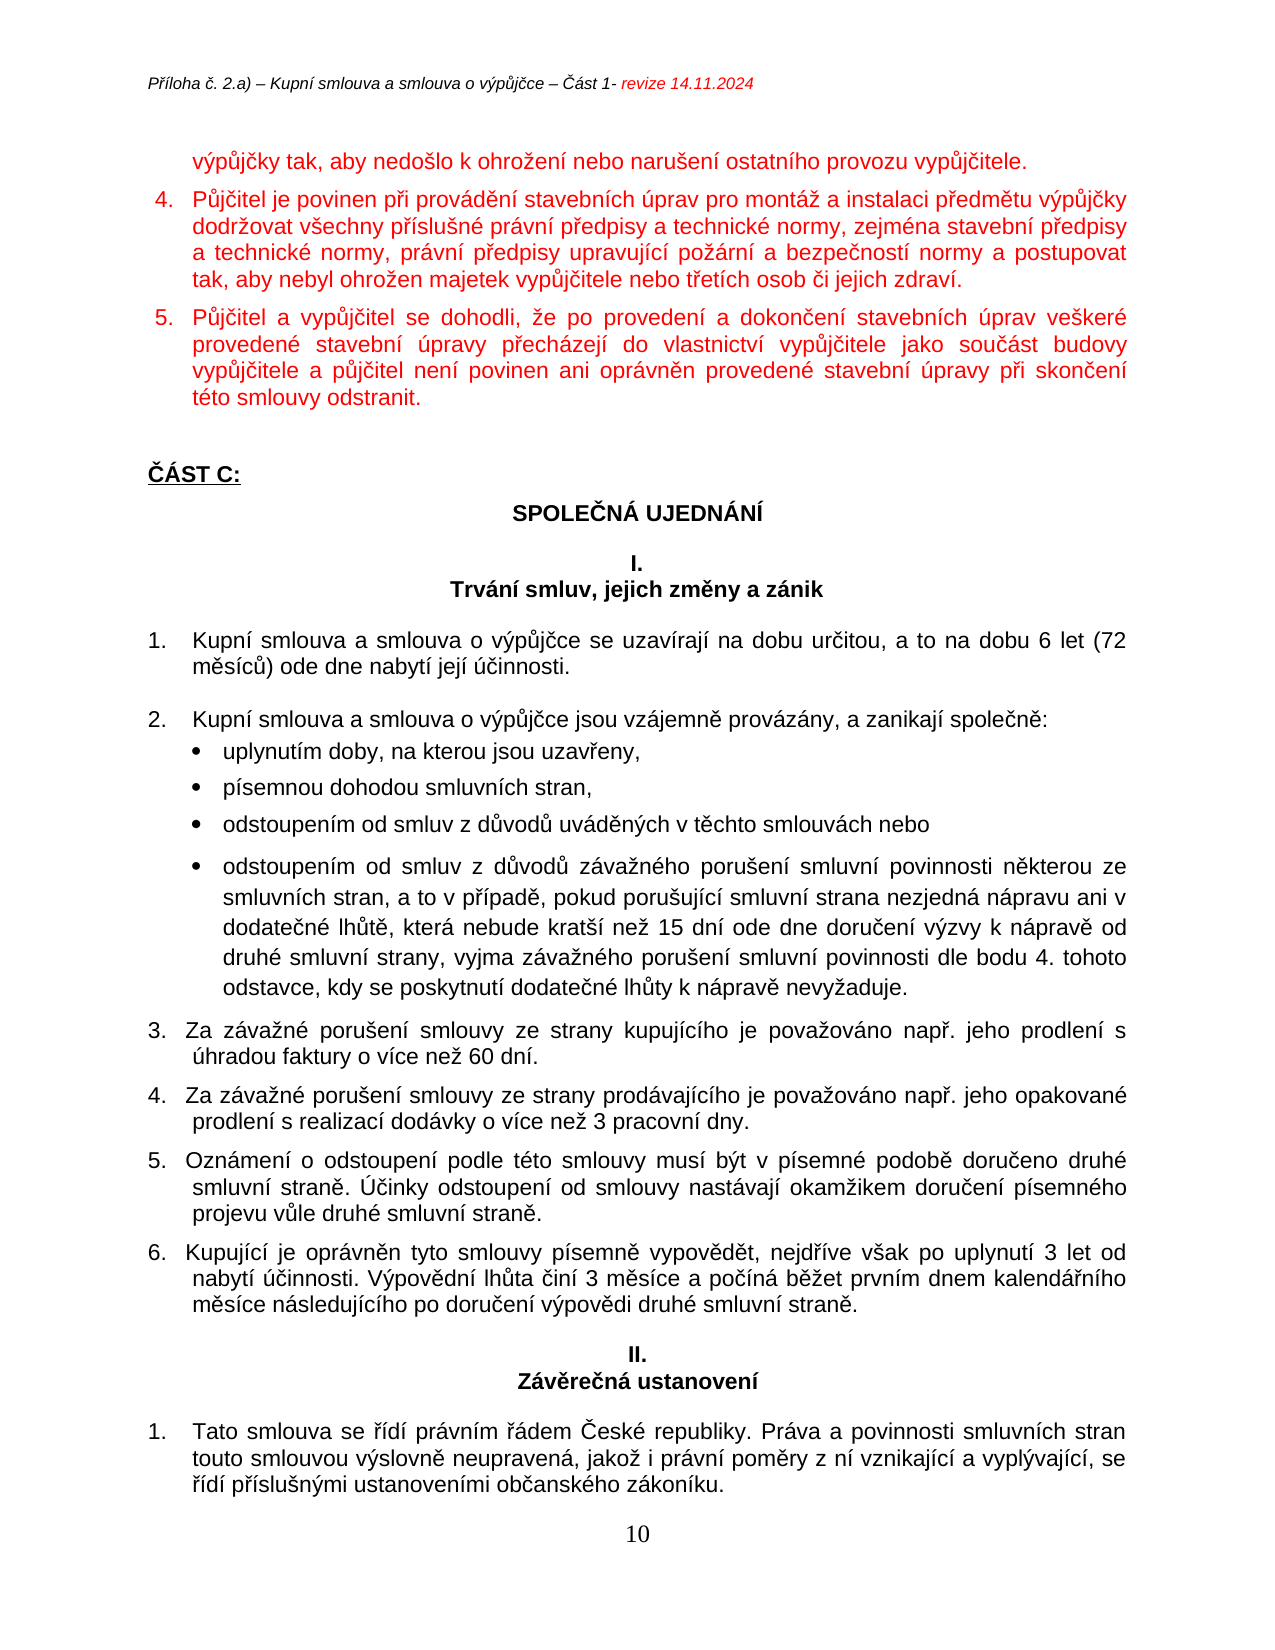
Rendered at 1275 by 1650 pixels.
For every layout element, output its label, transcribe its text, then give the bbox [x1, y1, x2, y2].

list uplynutím doby, na kterou jsou uzavřeny, [192, 738, 1127, 764]
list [154, 148, 1127, 174]
text I. [146, 550, 1127, 576]
text ČÁST C: [148, 461, 1127, 487]
list Půjčitel je povinen při provádění stavebních úprav pro montáž a instalaci předmětu výpůjčky dodržovat všechny příslušné právní předpisy a technické normy, zejména stavební předpisy a technické normy, právní předpisy upravující požární a bezpečností normy a postupovat tak, aby nebyl ohrožen majetek vypůjčitele nebo třetích osob či jejich zdraví. [154, 186, 1127, 292]
list Tato smlouva se řídí právním řádem České republiky. Práva a povinnosti smluvních stran touto smlouvou výslovně neupravená, jakož i právní poměry z ní vznikající a vyplývající, se řídí příslušnými ustanoveními občanského zákoníku. [148, 1418, 1127, 1497]
text II. [148, 1341, 1127, 1368]
text 1. Kupní smlouva a smlouva o výpůjčce se uzavírají na dobu určitou, a to na dobu 6 let (72 měsíců) ode dne nabytí její účinnosti. [148, 627, 1127, 679]
text SPOLEČNÁ UJEDNÁNÍ [148, 500, 1127, 526]
list písemnou dohodou smluvních stran, [192, 774, 1127, 801]
list Kupující je oprávněn tyto smlouvy písemně vypovědět, nejdříve však po uplynutí 3 let od nabytí účinnosti. Výpovědní lhůta činí 3 měsíce a počíná běžet prvním dnem kalendářního měsíce následujícího po doručení výpovědi druhé smluvní straně. [148, 1239, 1127, 1318]
list Za závažné porušení smlouvy ze strany kupujícího je považováno např. jeho prodlení s úhradou faktury o více než 60 dní. [148, 1017, 1127, 1069]
list Oznámení o odstoupení podle této smlouvy musí být v písemné podobě doručeno druhé smluvní straně. Účinky odstoupení od smlouvy nastávají okamžikem doručení písemného projevu vůle druhé smluvní straně. [148, 1147, 1127, 1226]
list Za závažné porušení smlouvy ze strany prodávajícího je považováno např. jeho opakované prodlení s realizací dodávky o více než 3 pracovní dny. [148, 1082, 1127, 1135]
text Trvání smluv, jejich změny a zánik [146, 576, 1127, 603]
text Závěrečná ustanovení [148, 1368, 1127, 1394]
list odstoupením od smluv z důvodů závažného porušení smluvní povinnosti některou ze smluvních stran, a to v případě, pokud porušující smluvní strana nezjedná nápravu ani v dodatečné lhůtě, která nebude kratší než 15 dní ode dne doručení výzvy k nápravě od druhé smluvní strany, vyjma závažného porušení smluvní povinnosti dle bodu 4. tohoto odstavce, kdy se poskytnutí dodatečné lhůty k nápravě nevyžaduje. [192, 853, 1127, 1000]
list odstoupením od smluv z důvodů uváděných v těchto smlouvách nebo [192, 811, 1127, 837]
text 2. Kupní smlouva a smlouva o výpůjčce jsou vzájemně provázány, a zanikají společně: [148, 706, 1127, 732]
list Půjčitel a vypůjčitel se dohodli, že po provedení a dokončení stavebních úprav veškeré provedené stavební úpravy přecházejí do vlastnictví vypůjčitele jako součást budovy vypůjčitele a půjčitel není povinen ani oprávněn provedené stavební úpravy při skončení této smlouvy odstranit. [154, 304, 1127, 410]
